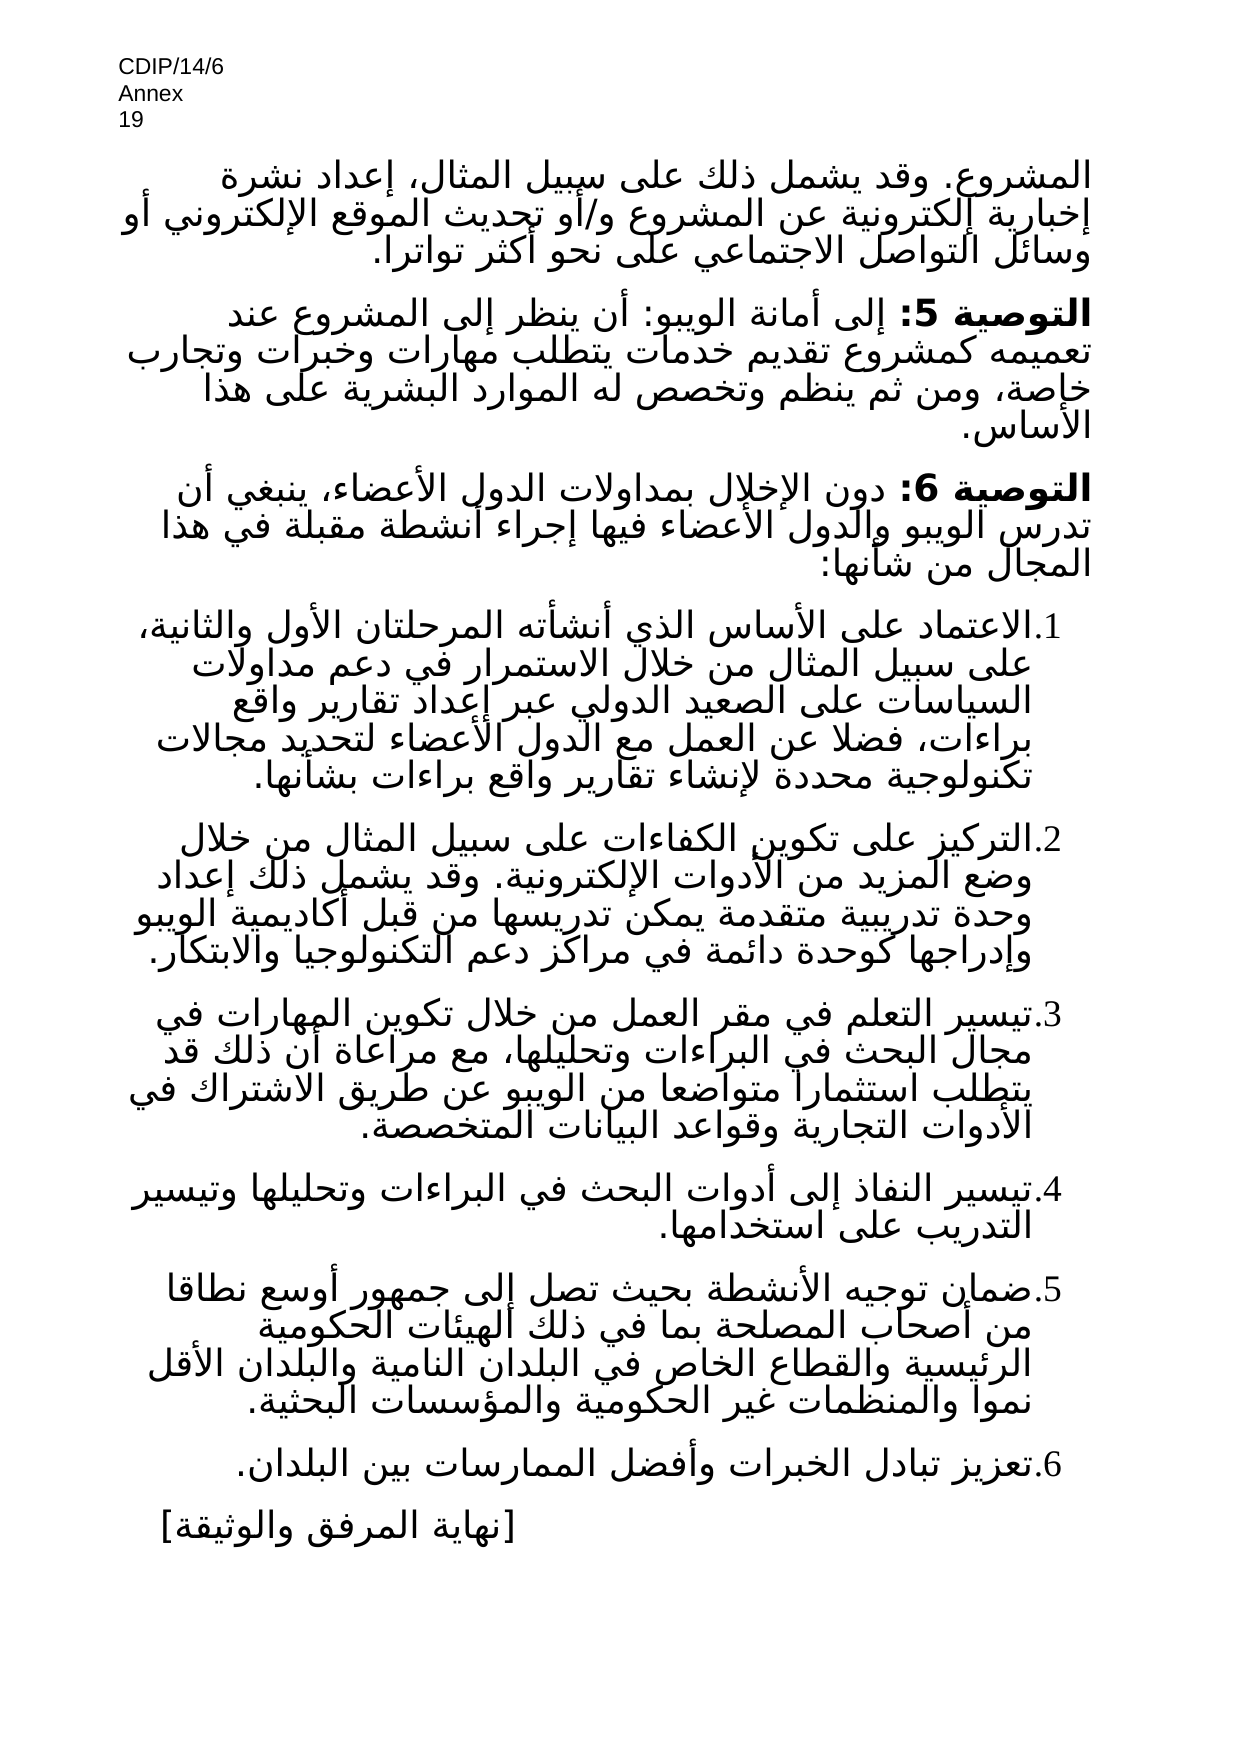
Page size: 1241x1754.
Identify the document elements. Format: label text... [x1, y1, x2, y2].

text التوصية 6: دون الإخلال بمداولات الدول الأعضاء، ينبغي أن تدرس الويبو والدول الأعضاء فيها إجراء أنشطة مقبلة في هذا المجال من شأنها: [118, 471, 1093, 583]
list الاعتماد على الأساس الذي أنشأته المرحلتان الأول والثانية، على سبيل المثال من خلال الاستمرار في دعم مداولات السياسات على الصعيد الدولي عبر إعداد تقارير واقع براءات، فضلا عن العمل مع الدول الأعضاء لتحديد مجالات تكنولوجية محددة لإنشاء تقارير واقع براءات بشأنها. [118, 608, 1033, 796]
text [نهاية المرفق والوثيقة] [118, 1508, 516, 1546]
list تعزيز تبادل الخبرات وأفضل الممارسات بين البلدان. [118, 1446, 1033, 1483]
list التركيز على تكوين الكفاءات على سبيل المثال من خلال وضع المزيد من الأدوات الإلكترونية. وقد يشمل ذلك إعداد وحدة تدريبية متقدمة يمكن تدريسها من قبل أكاديمية الويبو وإدراجها كوحدة دائمة في مراكز دعم التكنولوجيا والابتكار. [118, 821, 1033, 971]
text التوصية 5: إلى أمانة الويبو: أن ينظر إلى المشروع عند تعميمه كمشروع تقديم خدمات يتطلب مهارات وخبرات وتجارب خاصة، ومن ثم ينظم وتخصص له الموارد البشرية على هذا الأساس. [118, 296, 1093, 446]
list تيسير التعلم في مقر العمل من خلال تكوين المهارات في مجال البحث في البراءات وتحليلها، مع مراعاة أن ذلك قد يتطلب استثمارا متواضعا من الويبو عن طريق الاشتراك في الأدوات التجارية وقواعد البيانات المتخصصة. [118, 996, 1033, 1146]
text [118, 158, 1093, 271]
list تيسير النفاذ إلى أدوات البحث في البراءات وتحليلها وتيسير التدريب على استخدامها. [118, 1171, 1033, 1246]
list ضمان توجيه الأنشطة بحيث تصل إلى جمهور أوسع نطاقا من أصحاب المصلحة بما في ذلك الهيئات الحكومية الرئيسية والقطاع الخاص في البلدان النامية والبلدان الأقل نموا والمنظمات غير الحكومية والمؤسسات البحثية. [118, 1271, 1033, 1421]
